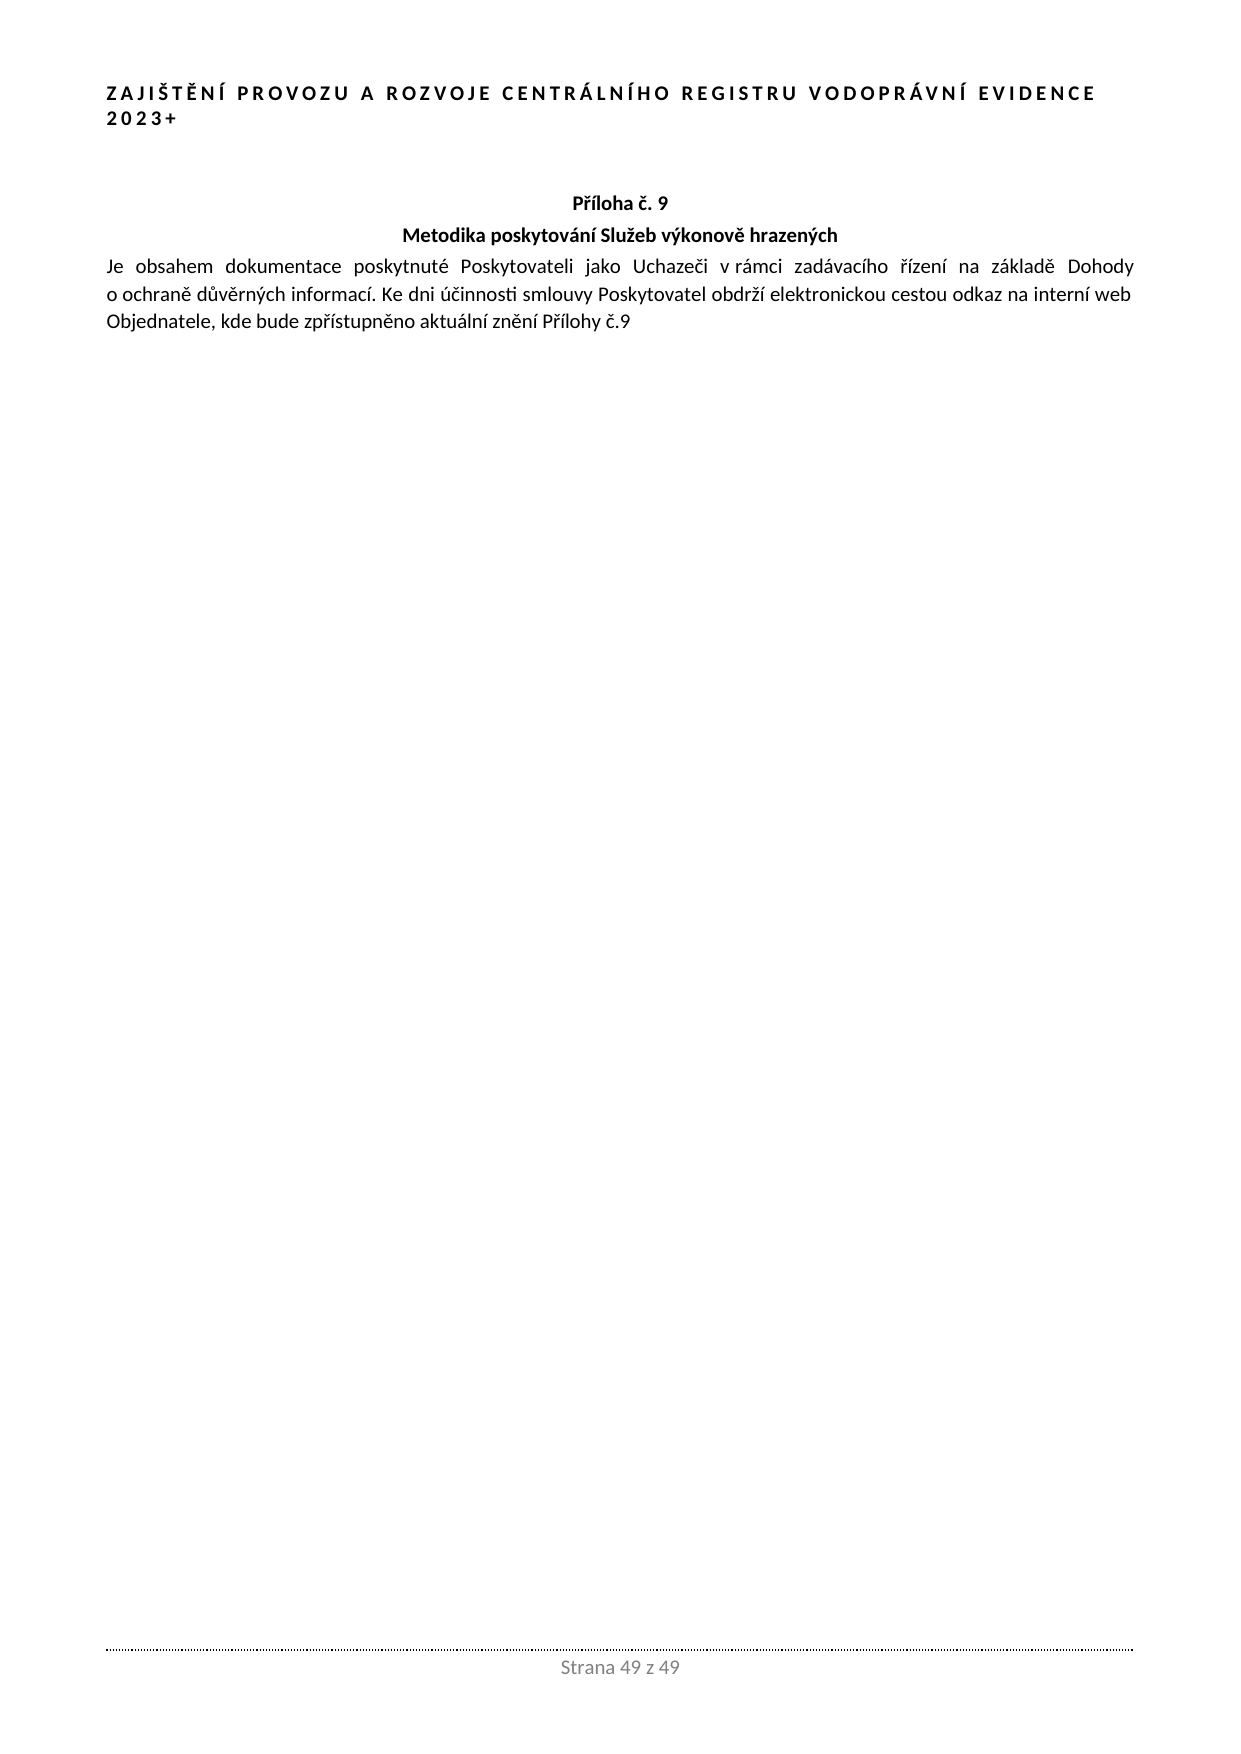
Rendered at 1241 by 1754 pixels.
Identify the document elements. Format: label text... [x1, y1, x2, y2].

text Příloha č. 9 [106, 190, 1134, 216]
text Metodika poskytování Služeb výkonově hrazených [106, 222, 1134, 247]
text Je obsahem dokumentace poskytnuté Poskytovateli jako Uchazeči v rámci zadávacího řízení na základě Dohody o ochraně důvěrných informací. Ke dni účinnosti smlouvy Poskytovatel obdrží elektronickou cestou odkaz na interní web Objednatele, kde bude zpřístupněno aktuální znění Přílohy č.9 [106, 253, 1134, 334]
